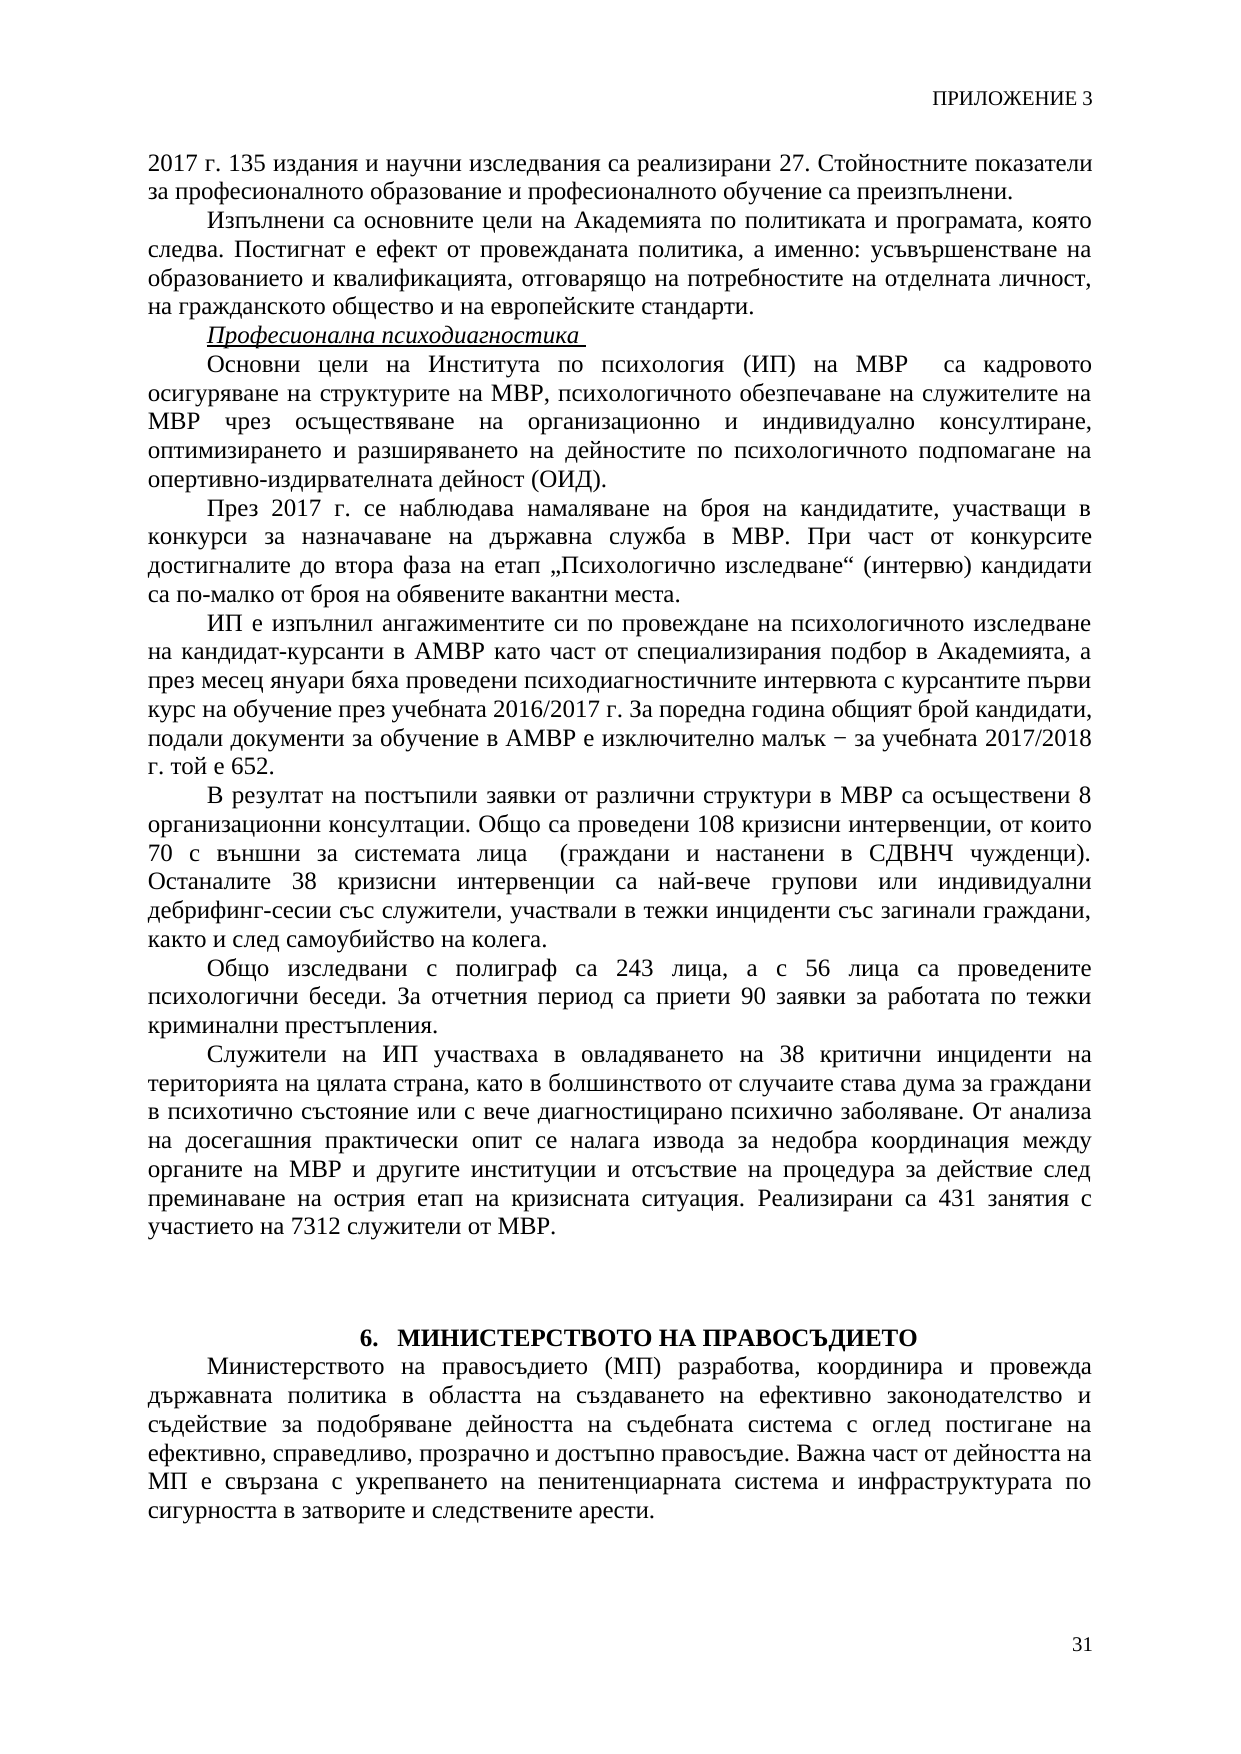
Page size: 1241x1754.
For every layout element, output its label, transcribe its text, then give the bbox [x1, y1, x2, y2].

text Основни цели на Института по психология (ИП) на МВР са кадровото осигуряване на структурите на МВР, психологичното обезпечаване на служителите на МВР чрез осъществяване на организационно и индивидуално консултиране, оптимизирането и разширяването на дейностите по психологичното подпомагане на опертивно-издирвателната дейност (ОИД). [148, 349, 1093, 493]
list Министерството на правосъдието [185, 1323, 1093, 1351]
text Служители на ИП участваха в овладяването на 38 критични инциденти на територията на цялата страна, като в болшинството от случаите става дума за граждани в психотично състояние или с вече диагностицирано психично заболяване. От анализа на досегашния практически опит се налага извода за недобра координация между органите на МВР и другите институции и отсъствие на процедура за действие след преминаване на острия етап на кризисната ситуация. Реализирани са 431 занятия с участието на 7312 служители от МВР. [148, 1039, 1093, 1240]
text През 2017 г. се наблюдава намаляване на броя на кандидатите, участващи в конкурси за назначаване на държавна служба в МВР. При част от конкурсите достигналите до втора фаза на етап „Психологично изследване“ (интервю) кандидати са по-малко от броя на обявените вакантни места. [148, 493, 1093, 608]
text Професионална психодиагностика [148, 320, 1093, 349]
text Министерството на правосъдието (МП) разработва, координира и провежда държавната политика в областта на създаването на ефективно законодателство и съдействие за подобряване дейността на съдебната система с оглед постигане на ефективно, справедливо, прозрачно и достъпно правосъдие. Важна част от дейността на МП е свързана с укрепването на пенитенциарната система и инфраструктурата по сигурността в затворите и следствените арести. [148, 1351, 1093, 1524]
text ИП е изпълнил ангажиментите си по провеждане на психологичното изследване на кандидат-курсанти в АМВР като част от специализирания подбор в Академията, а през месец януари бяха проведени психодиагностичните интервюта с курсантите първи курс на обучение през учебната 2016/2017 г. За поредна година общият брой кандидати, подали документи за обучение в АМВР е изключително малък − за учебната 2017/2018 г. той е 652. [148, 608, 1093, 780]
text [148, 148, 1093, 205]
text Изпълнени са основните цели на Академията по политиката и програмата, която следва. Постигнат е ефект от провежданата политика, а именно: усъвършенстване на образованието и квалификацията, отговарящо на потребностите на отделната личност, на гражданското общество и на европейските стандарти. [148, 205, 1093, 320]
text В резултат на постъпили заявки от различни структури в МВР са осъществени 8 организационни консултации. Общо са проведени 108 кризисни интервенции, от които 70 с външни за системата лица (граждани и настанени в СДВНЧ чужденци). Останалите 38 кризисни интервенции са най-вече групови или индивидуални дебрифинг-сесии със служители, участвали в тежки инциденти със загинали граждани, както и след самоубийство на колега. [148, 780, 1093, 953]
text Общо изследвани с полиграф са 243 лица, а с 56 лица са проведените психологични беседи. За отчетния период са приети 90 заявки за работата по тежки криминални престъпления. [148, 953, 1093, 1039]
